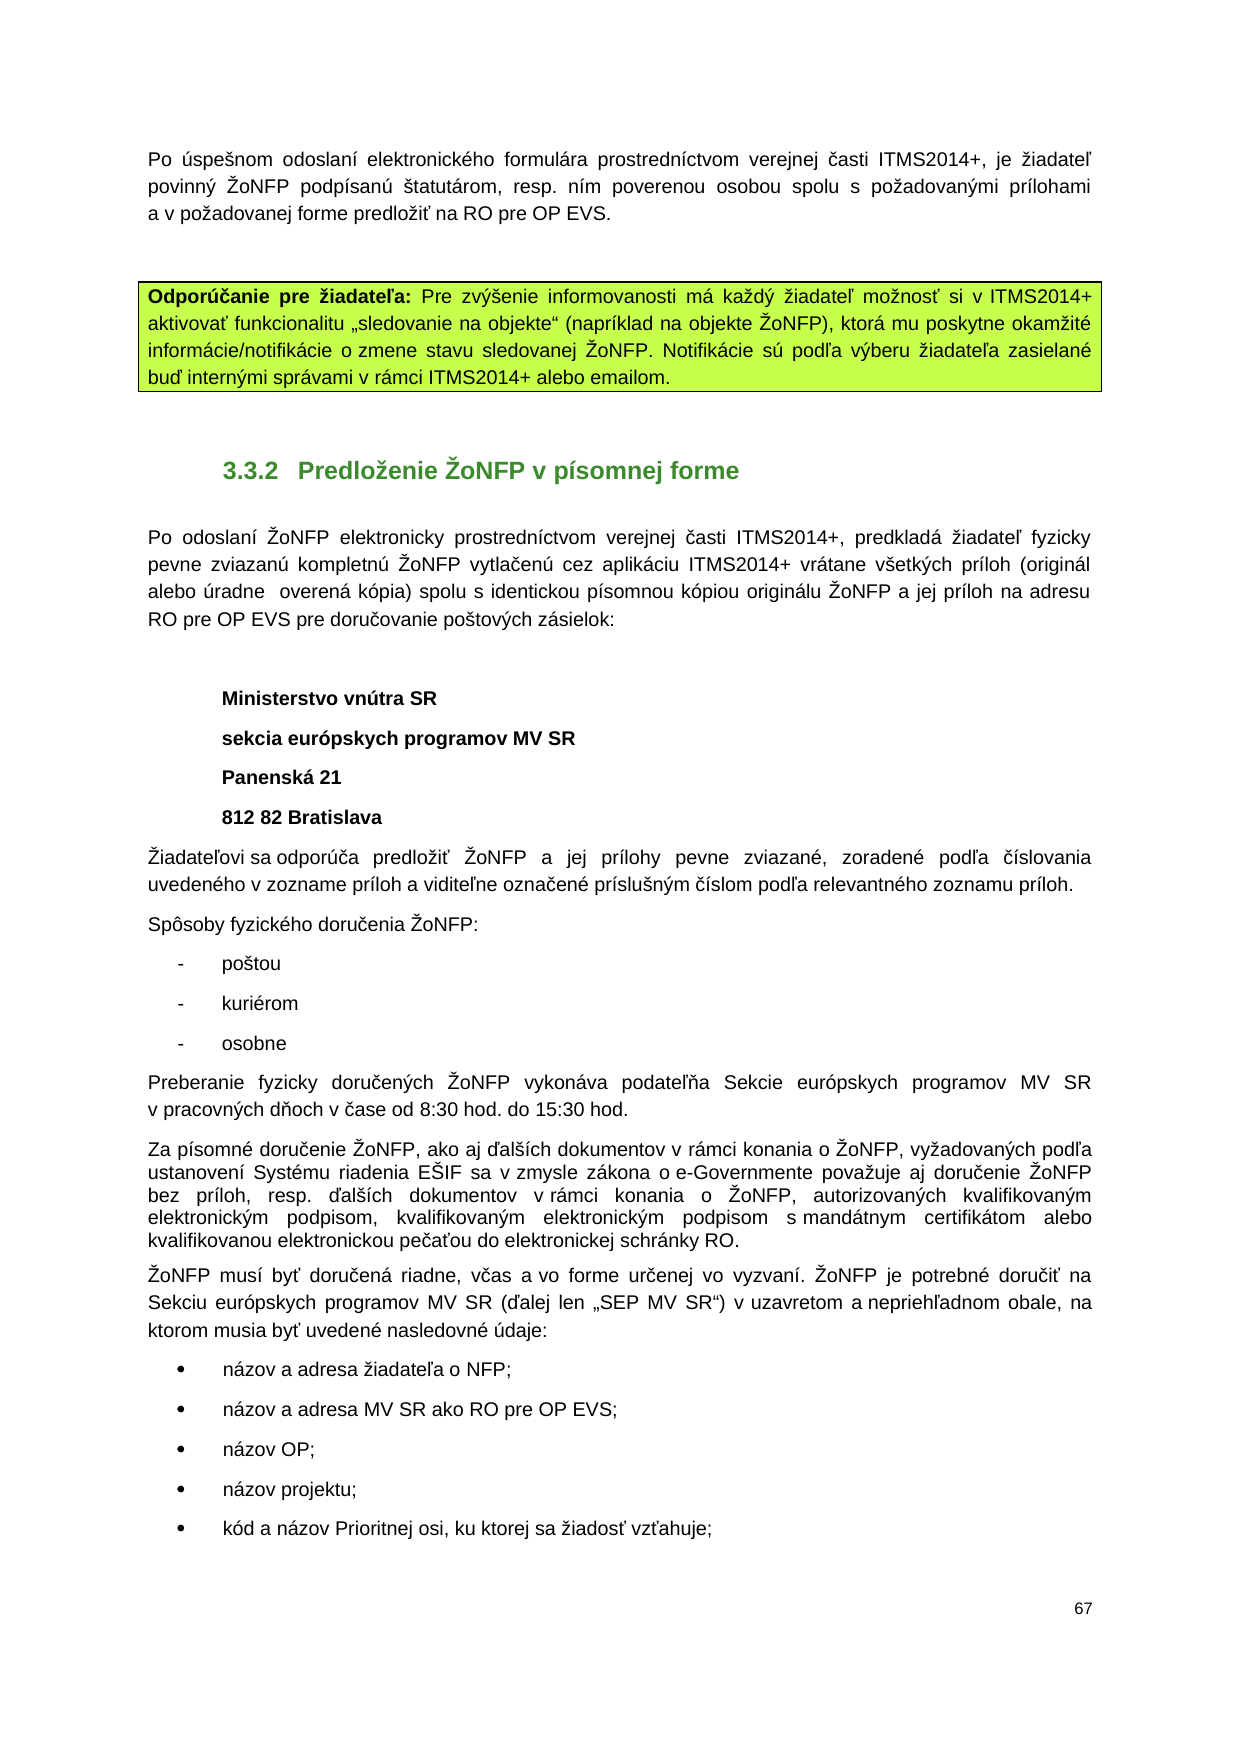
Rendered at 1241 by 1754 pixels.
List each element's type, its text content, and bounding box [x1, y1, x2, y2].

list názov projektu; [177, 1477, 1092, 1500]
text sekcia európskych programov MV SR [222, 726, 1092, 749]
list kuriérom [177, 992, 1092, 1014]
text Spôsoby fyzického doručenia ŽoNFP: [148, 912, 1092, 935]
text Odporúčanie pre žiadateľa: Pre zvýšenie informovanosti má každý žiadateľ možnosť si v ITMS2014+ aktivovať funkcionalitu „sledovanie na objekte“ (napríklad na objekte ŽoNFP), ktorá mu poskytne okamžité informácie/notifikácie o zmene stavu sledovanej ŽoNFP. Notifikácie sú podľa výberu žiadateľa zasielané buď internými správami v rámci ITMS2014+ alebo emailom. [139, 283, 1101, 391]
text Po úspešnom odoslaní elektronického formulára prostredníctvom verejnej časti ITMS2014+, je žiadateľ povinný ŽoNFP podpísanú štatutárom, resp. ním poverenou osobou spolu s požadovanými prílohami a v požadovanej forme predložiť na RO pre OP EVS. [148, 148, 1092, 225]
subtitle 3.3.2 Predloženie ŽoNFP v písomnej forme [223, 456, 1092, 484]
list názov a adresa MV SR ako RO pre OP EVS; [177, 1398, 1092, 1421]
text Panenská 21 [222, 766, 1092, 789]
text Preberanie fyzicky doručených ŽoNFP vykonáva podateľňa Sekcie európskych programov MV SR v pracovných dňoch v čase od 8:30 hod. do 15:30 hod. [148, 1071, 1092, 1121]
list názov a adresa žiadateľa o NFP; [177, 1358, 1092, 1381]
list kód a názov Prioritnej osi, ku ktorej sa žiadosť vzťahuje; [177, 1517, 1092, 1540]
text ŽoNFP musí byť doručená riadne, včas a vo forme určenej vo vyzvaní. ŽoNFP je potrebné doručiť na Sekciu európskych programov MV SR (ďalej len „SEP MV SR“) v uzavretom a nepriehľadnom obale, na ktorom musia byť uvedené nasledovné údaje: [148, 1264, 1092, 1341]
list osobne [177, 1031, 1092, 1054]
text Ministerstvo vnútra SR [222, 687, 1092, 709]
list názov OP; [177, 1438, 1092, 1461]
list poštou [177, 952, 1092, 975]
text Žiadateľovi sa odporúča predložiť ŽoNFP a jej prílohy pevne zviazané, zoradené podľa číslovania uvedeného v zozname príloh a viditeľne označené príslušným číslom podľa relevantného zoznamu príloh. [148, 846, 1092, 895]
list Za písomné doručenie ŽoNFP, ako aj ďalších dokumentov v rámci konania o ŽoNFP, vyžadovaných podľa ustanovení Systému riadenia EŠIF sa v zmysle zákona o e-Governmente považuje aj doručenie ŽoNFP bez príloh, resp. ďalších dokumentov v rámci konania o ŽoNFP, autorizovaných kvalifikovaným elektronickým podpisom, kvalifikovaným elektronickým podpisom s mandátnym certifikátom alebo kvalifikovanou elektronickou pečaťou do elektronickej schránky RO. [148, 1138, 1092, 1252]
text Po odoslaní ŽoNFP elektronicky prostredníctvom verejnej časti ITMS2014+, predkladá žiadateľ fyzicky pevne zviazanú kompletnú ŽoNFP vytlačenú cez aplikáciu ITMS2014+ vrátane všetkých príloh (originál alebo úradne overená kópia) spolu s identickou písomnou kópiou originálu ŽoNFP a jej príloh na adresu RO pre OP EVS pre doručovanie poštových zásielok: [148, 526, 1092, 630]
text 812 82 Bratislava [222, 806, 1092, 828]
